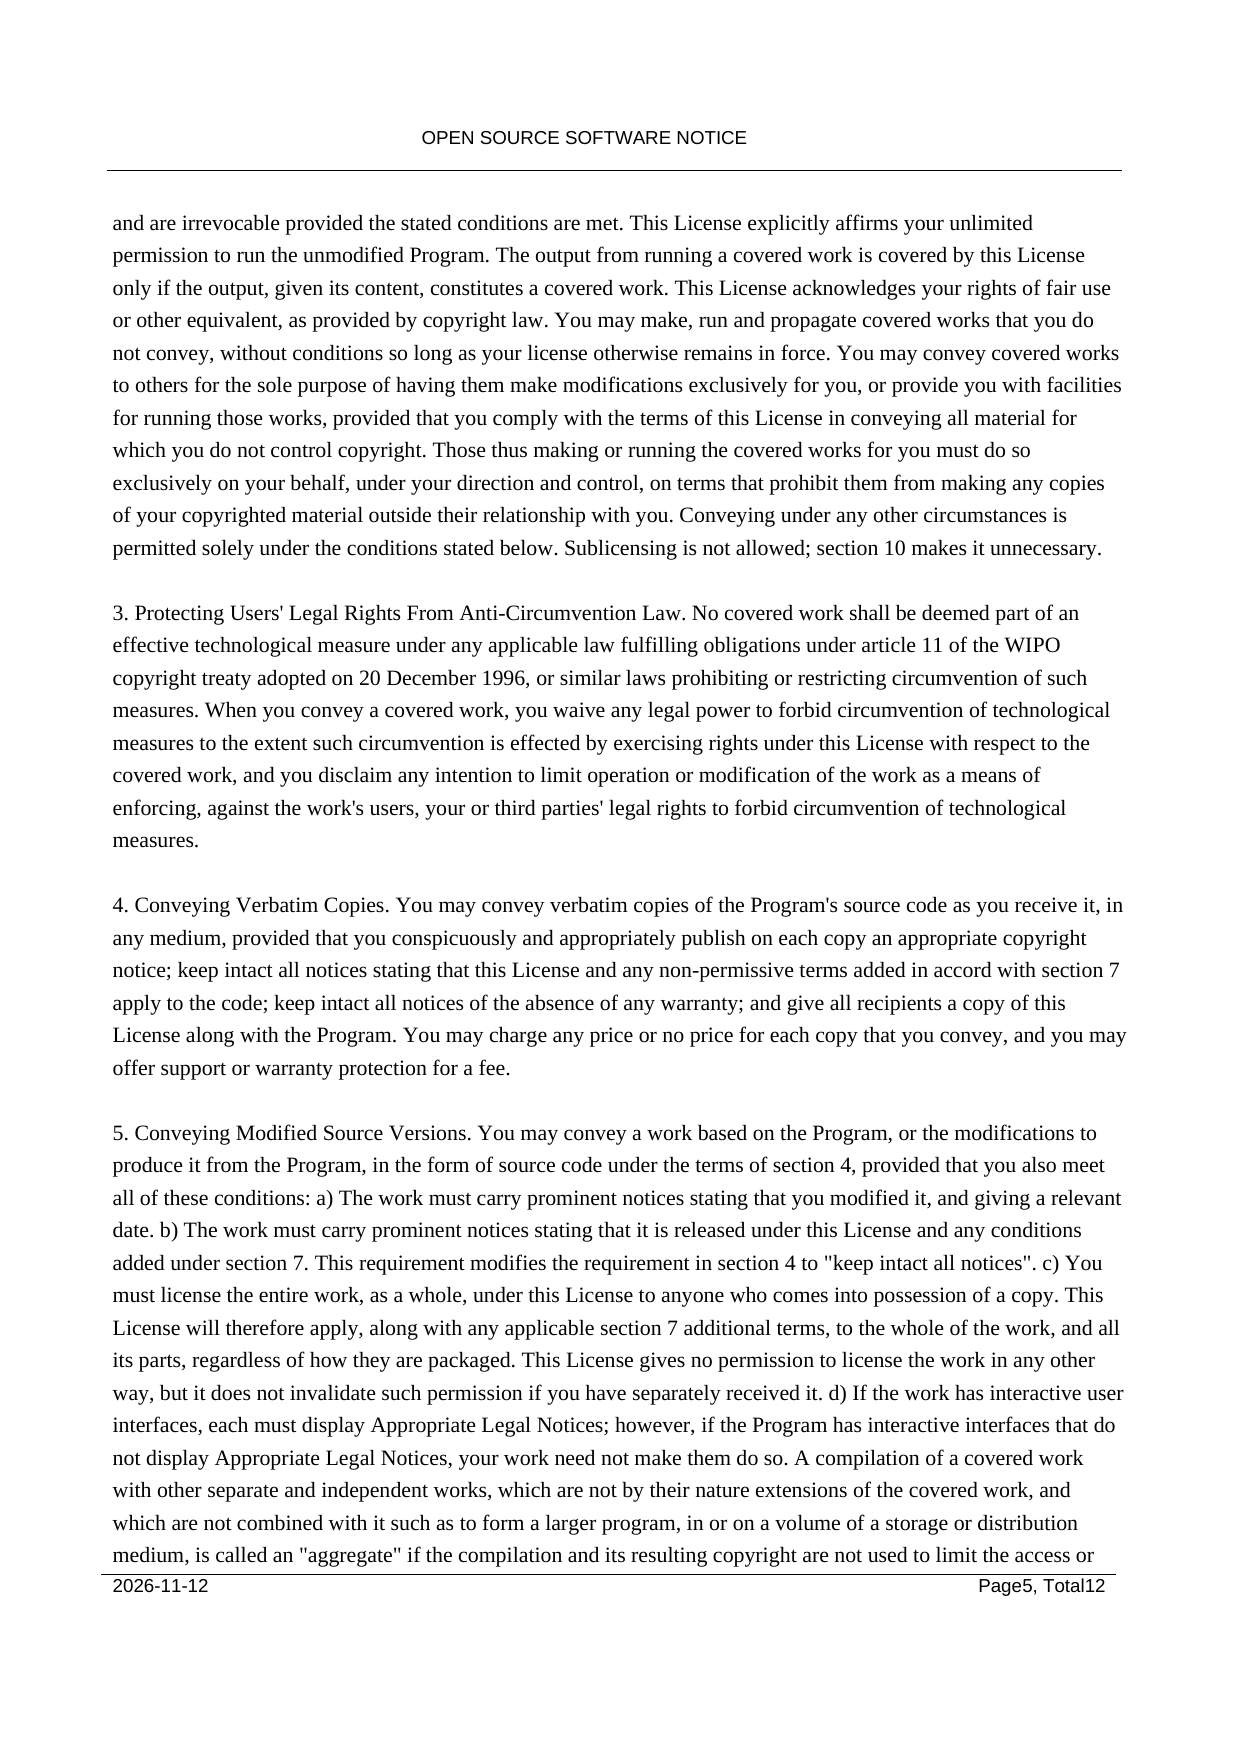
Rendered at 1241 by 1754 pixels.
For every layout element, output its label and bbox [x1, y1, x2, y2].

text [112, 206, 1128, 1571]
